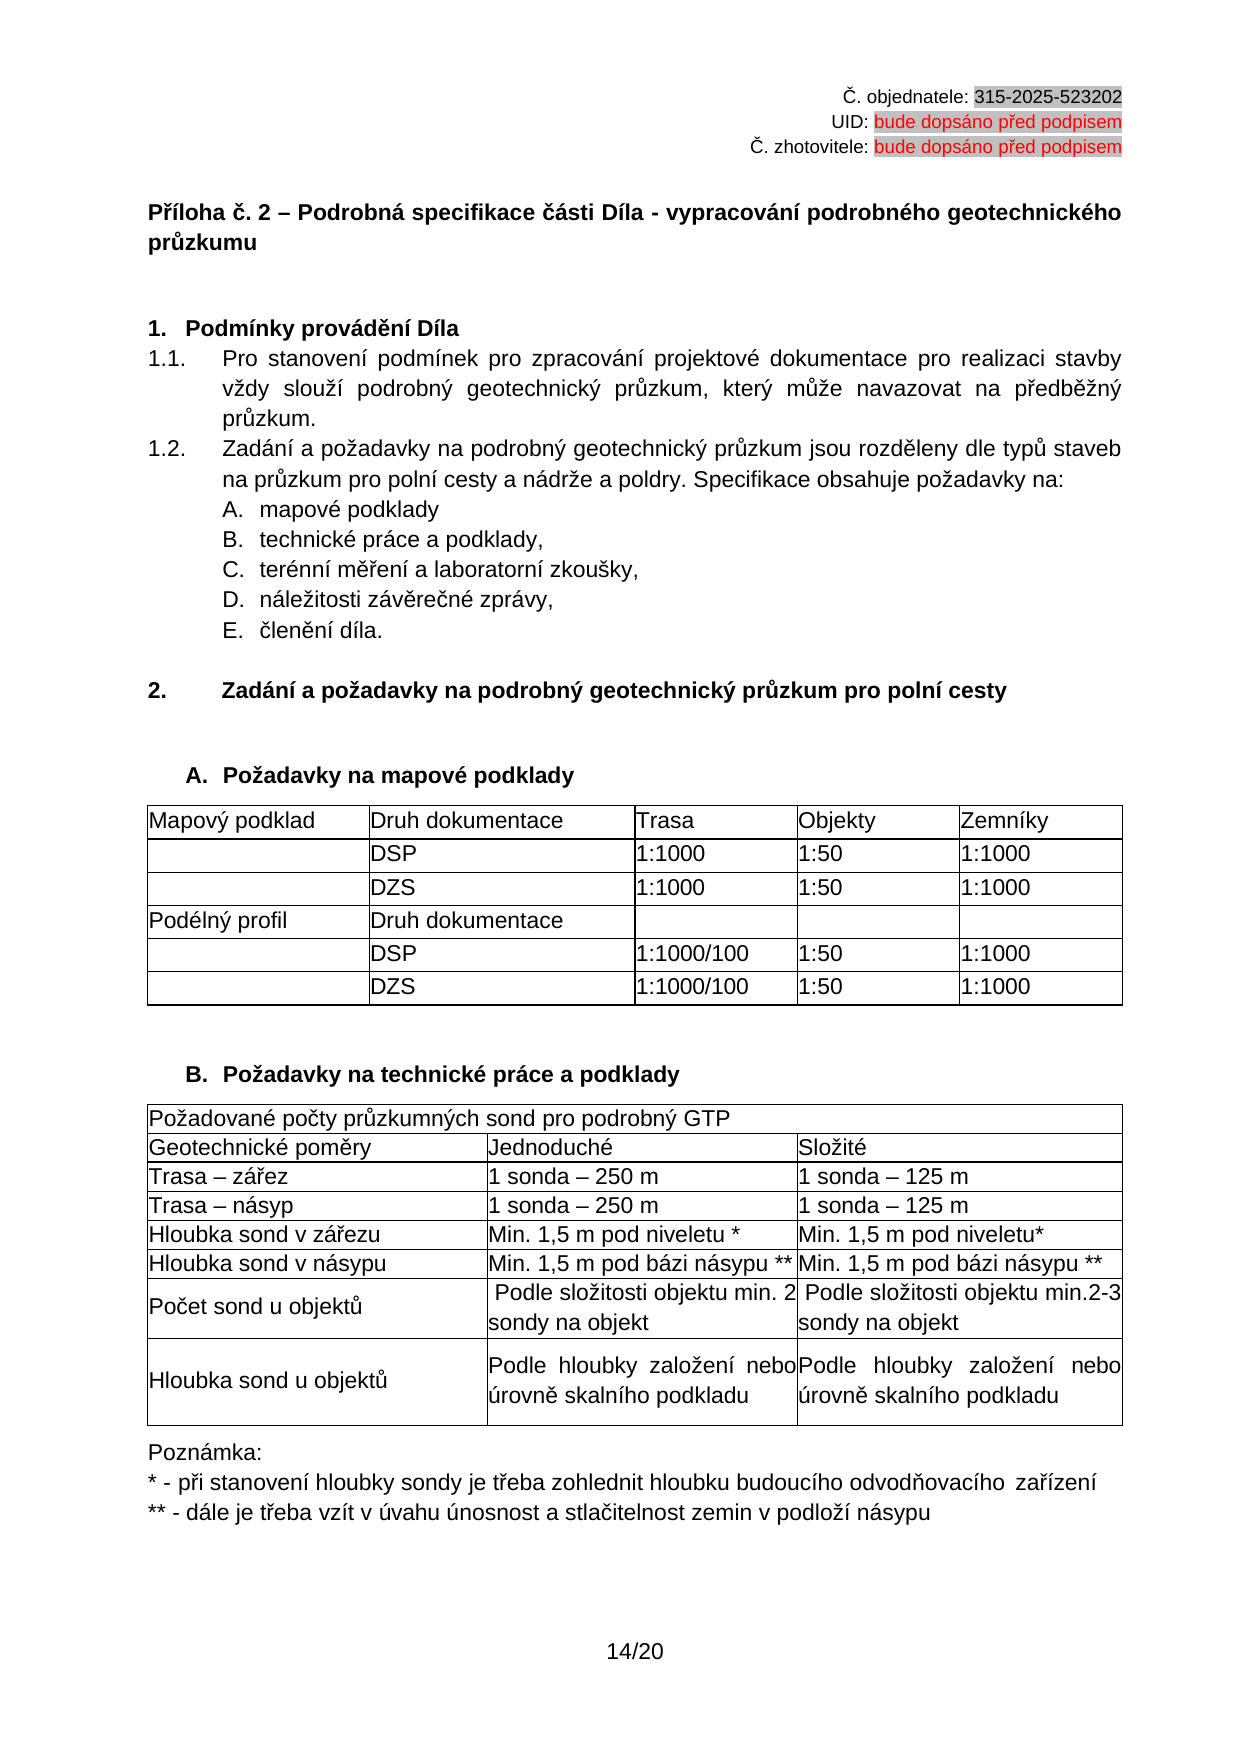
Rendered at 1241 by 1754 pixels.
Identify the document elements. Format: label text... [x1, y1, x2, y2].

table_cell Min. 1,5 m pod bázi násypu ** [798, 1250, 1122, 1277]
table_cell 1:1000 [960, 840, 1122, 872]
table_cell [148, 840, 369, 872]
list mapové podklady [222, 496, 1122, 522]
table_cell Trasa – násyp [148, 1192, 487, 1219]
table_cell 1:1000 [960, 972, 1122, 1004]
table_cell DSP [370, 939, 634, 971]
table_cell Druh dokumentace [370, 906, 634, 938]
table_cell Počet sond u objektů [148, 1279, 487, 1337]
table_cell 1:50 [798, 939, 959, 971]
table_cell 1:50 [798, 972, 959, 1004]
table_cell 1 sonda – 250 m [488, 1163, 797, 1191]
table_cell Podle hloubky založení nebo úrovně skalního podkladu [488, 1339, 797, 1425]
table_cell 1:1000 [960, 939, 1122, 971]
table_cell 1:1000 [636, 873, 797, 905]
table_cell DZS [370, 873, 634, 905]
table_cell Min. 1,5 m pod niveletu * [488, 1221, 797, 1248]
table_cell [148, 939, 369, 971]
table_header Objekty [798, 806, 959, 838]
table_cell Podle složitosti objektu min.2-3 sondy na objekt [798, 1279, 1122, 1337]
table_cell [148, 873, 369, 905]
table_cell [960, 906, 1122, 938]
table_cell 1 sonda – 125 m [798, 1163, 1122, 1191]
table_header Požadované počty průzkumných sond pro podrobný GTP [148, 1105, 1122, 1132]
table_cell [148, 972, 369, 1004]
table_cell [798, 906, 959, 938]
table_cell [636, 906, 797, 938]
table_header Druh dokumentace [370, 806, 634, 838]
list Pro stanovení podmínek pro zpracování projektové dokumentace pro realizaci stavby vždy slouží podrobný geotechnický průzkum, který může navazovat na předběžný průzkum. [148, 345, 1122, 431]
table_cell 1:1000 [636, 840, 797, 872]
table_cell Geotechnické poměry [148, 1134, 487, 1161]
table_cell Hloubka sond v násypu [148, 1250, 487, 1277]
table_cell 1:1000/100 [636, 972, 797, 1004]
table_cell 1 sonda – 250 m [488, 1192, 797, 1219]
list Zadání a požadavky na podrobný geotechnický průzkum pro polní cesty [148, 677, 1122, 703]
table_cell Podle hloubky založení nebo úrovně skalního podkladu [798, 1339, 1122, 1425]
table_header Trasa [636, 806, 797, 838]
table_cell Složité [798, 1134, 1122, 1161]
list Zadání a požadavky na podrobný geotechnický průzkum jsou rozděleny dle typů staveb na průzkum pro polní cesty a nádrže a poldry. Specifikace obsahuje požadavky na: [148, 435, 1122, 492]
table_cell 1:50 [798, 873, 959, 905]
table_cell Podélný profil [148, 906, 369, 938]
list terénní měření a laboratorní zkoušky, [222, 556, 1122, 582]
table_cell Hloubka sond u objektů [148, 1339, 487, 1425]
table_cell Jednoduché [488, 1134, 797, 1161]
subtitle Příloha č. 2 – Podrobná specifikace části Díla - vypracování podrobného geotechnického průzkumu [148, 199, 1122, 255]
table_cell Hloubka sond v zářezu [148, 1221, 487, 1248]
table_cell 1:50 [798, 840, 959, 872]
list členění díla. [222, 617, 1122, 643]
table_cell 1:1000/100 [636, 939, 797, 971]
list Požadavky na mapové podklady [185, 762, 1122, 789]
list Podmínky provádění Díla [148, 314, 1122, 341]
list technické práce a podklady, [222, 526, 1122, 552]
table_cell Min. 1,5 m pod bázi násypu ** [488, 1250, 797, 1277]
list Požadavky na technické práce a podklady [185, 1061, 1122, 1087]
table_header Zemníky [960, 806, 1122, 838]
table_cell 1 sonda – 125 m [798, 1192, 1122, 1219]
table_cell Min. 1,5 m pod niveletu* [798, 1221, 1122, 1248]
list náležitosti závěrečné zprávy, [222, 586, 1122, 613]
table_header Mapový podklad [148, 806, 369, 838]
text ** - dále je třeba vzít v úvahu únosnost a stlačitelnost zemin v podloží násypu [148, 1499, 1122, 1526]
table_cell Podle složitosti objektu min. 2 sondy na objekt [488, 1279, 797, 1337]
table_cell 1:1000 [960, 873, 1122, 905]
text * - při stanovení hloubky sondy je třeba zohlednit hloubku budoucího odvodňovacího zařízení [148, 1469, 1122, 1495]
text Poznámka: [148, 1439, 1122, 1465]
table_cell Trasa – zářez [148, 1163, 487, 1191]
table_cell DSP [370, 840, 634, 872]
table_cell DZS [370, 972, 634, 1004]
